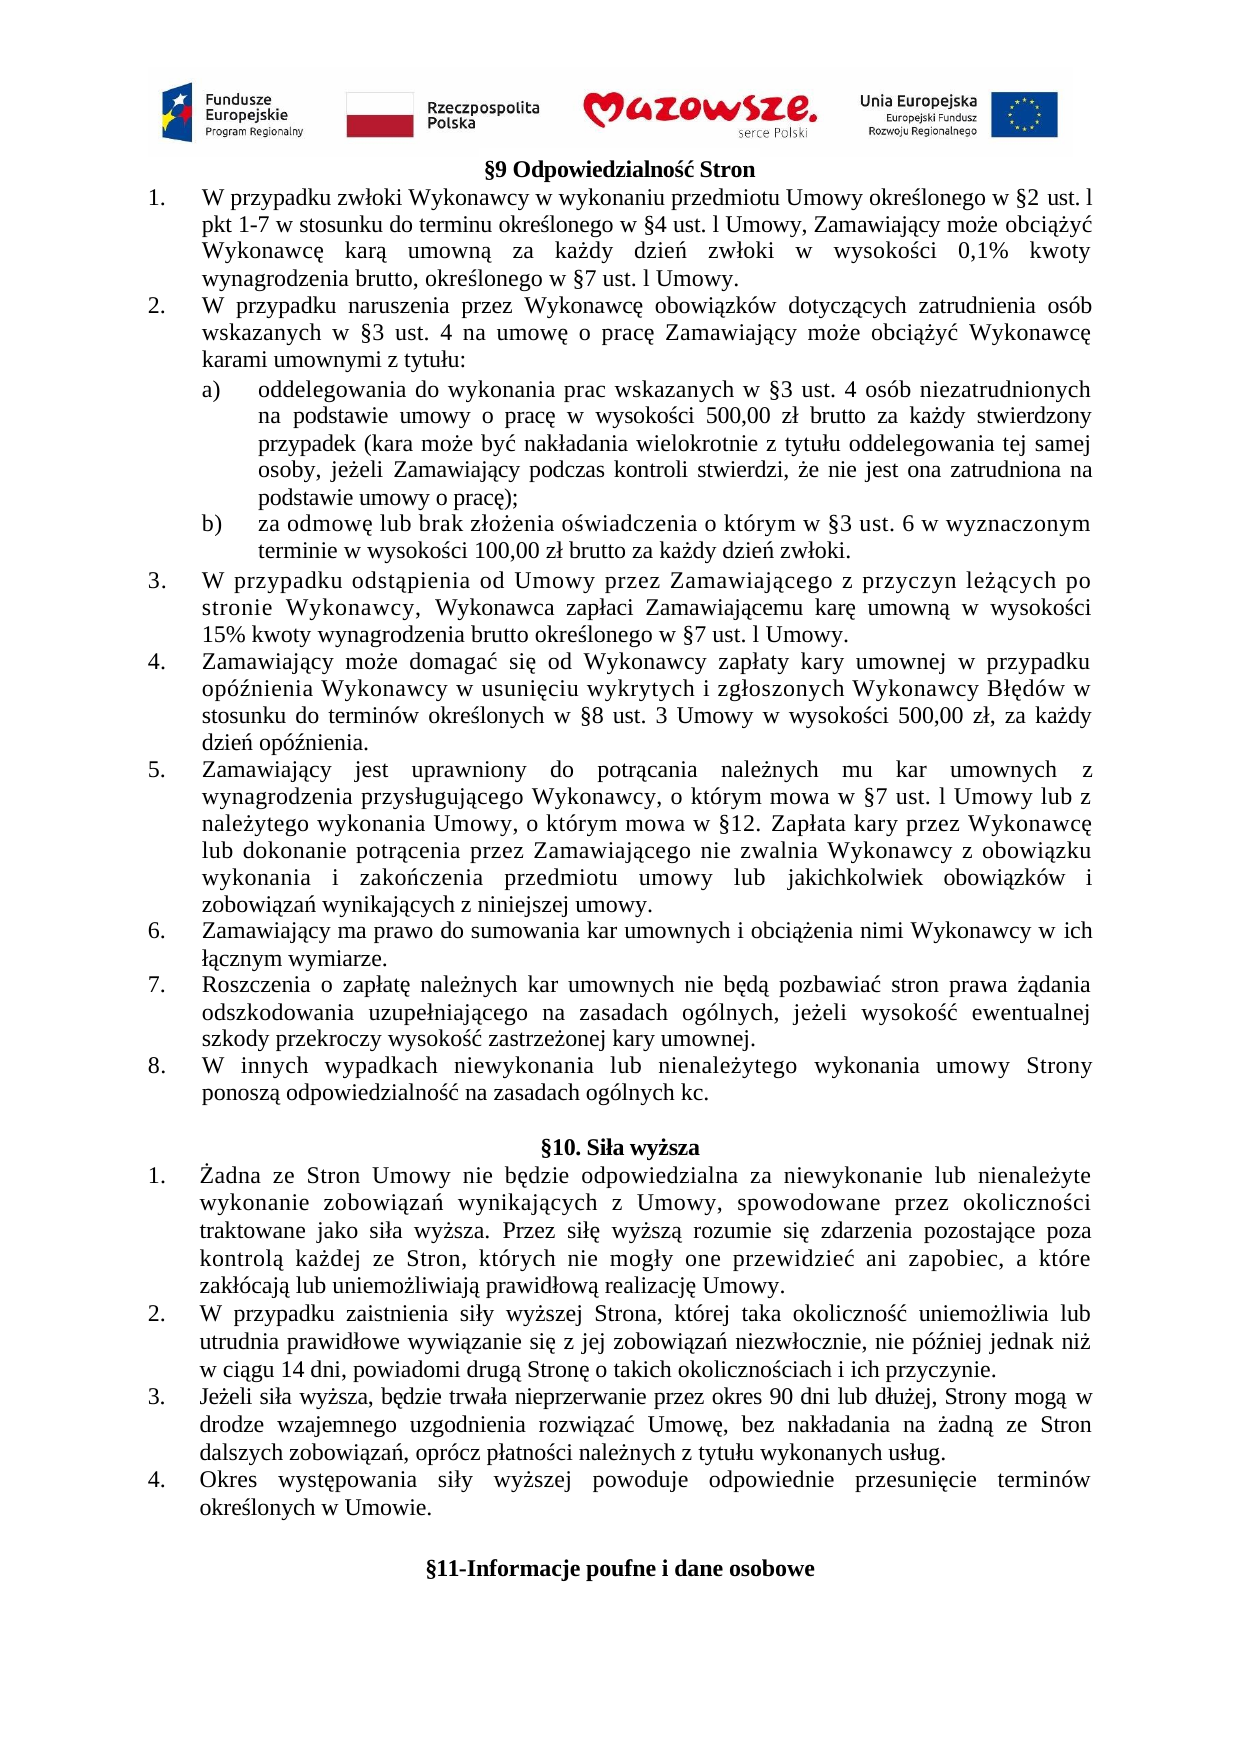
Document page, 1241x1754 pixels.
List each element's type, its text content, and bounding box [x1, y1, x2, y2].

list Okres występowania siły wyższej powoduje odpowiednie przesunięcie terminów określonych w Umowie. [148, 1466, 1093, 1521]
list W przypadku zaistnienia siły wyższej Strona, której taka okoliczność uniemożliwia lub utrudnia prawidłowe wywiązanie się z jej zobowiązań niezwłocznie, nie później jednak niż w ciągu 14 dni, powiadomi drugą Stronę o takich okolicznościach i ich przyczynie. [148, 1299, 1093, 1383]
text §10. Siła wyższa [148, 1133, 1093, 1161]
list W innych wypadkach niewykonania lub nienależytego wykonania umowy Strony ponoszą odpowiedzialność na zasadach ogólnych kc. [148, 1052, 1093, 1106]
picture [147, 67, 1073, 157]
list oddelegowania do wykonania prac wskazanych w §3 ust. 4 osób niezatrudnionych na podstawie umowy o pracę w wysokości 500,00 zł brutto za każdy stwierdzony przypadek (kara może być nakładania wielokrotnie z tytułu oddelegowania tej samej osoby, jeżeli Zamawiający podczas kontroli stwierdzi, że nie jest ona zatrudniona na podstawie umowy o pracę); [202, 375, 1093, 510]
text §9 Odpowiedzialność Stron [479, 148, 760, 183]
list Roszczenia o zapłatę należnych kar umownych nie będą pozbawiać stron prawa żądania odszkodowania uzupełniającego na zasadach ogólnych, jeżeli wysokość ewentualnej szkody przekroczy wysokość zastrzeżonej kary umownej. [148, 971, 1093, 1052]
text §11-Informacje poufne i dane osobowe [148, 1559, 1093, 1581]
list Jeżeli siła wyższa, będzie trwała nieprzerwanie przez okres 90 dni lub dłużej, Strony mogą w drodze wzajemnego uzgodnienia rozwiązać Umowę, bez nakładania na żadną ze Stron dalszych zobowiązań, oprócz płatności należnych z tytułu wykonanych usług. [148, 1383, 1093, 1466]
list Zamawiający ma prawo do sumowania kar umownych i obciążenia nimi Wykonawcy w ich łącznym wymiarze. [148, 917, 1093, 971]
list W przypadku zwłoki Wykonawcy w wykonaniu przedmiotu Umowy określonego w §2 ust. l pkt 1-7 w stosunku do terminu określonego w §4 ust. l Umowy, Zamawiający może obciążyć Wykonawcę karą umowną za każdy dzień zwłoki w wysokości 0,1% kwoty wynagrodzenia brutto, określonego w §7 ust. l Umowy. [148, 183, 1093, 291]
list za odmowę lub brak złożenia oświadczenia o którym w §3 ust. 6 w wyznaczonym terminie w wysokości 100,00 zł brutto za każdy dzień zwłoki. [202, 510, 1093, 564]
list W przypadku odstąpienia od Umowy przez Zamawiającego z przyczyn leżących po stronie Wykonawcy, Wykonawca zapłaci Zamawiającemu karę umowną w wysokości 15% kwoty wynagrodzenia brutto określonego w §7 ust. l Umowy. [148, 567, 1093, 648]
list Zamawiający jest uprawniony do potrącania należnych mu kar umownych z wynagrodzenia przysługującego Wykonawcy, o którym mowa w §7 ust. l Umowy lub z należytego wykonania Umowy, o którym mowa w §12. Zapłata kary przez Wykonawcę lub dokonanie potrącenia przez Zamawiającego nie zwalnia Wykonawcy z obowiązku wykonania i zakończenia przedmiotu umowy lub jakichkolwiek obowiązków i zobowiązań wynikających z niniejszej umowy. [148, 756, 1093, 917]
list Zamawiający może domagać się od Wykonawcy zapłaty kary umownej w przypadku opóźnienia Wykonawcy w usunięciu wykrytych i zgłoszonych Wykonawcy Błędów w stosunku do terminów określonych w §8 ust. 3 Umowy w wysokości 500,00 zł, za każdy dzień opóźnienia. [148, 648, 1093, 756]
list W przypadku naruszenia przez Wykonawcę obowiązków dotyczących zatrudnienia osób wskazanych w §3 ust. 4 na umowę o pracę Zamawiający może obciążyć Wykonawcę karami umownymi z tytułu: [148, 292, 1093, 373]
list Żadna ze Stron Umowy nie będzie odpowiedzialna za niewykonanie lub nienależyte wykonanie zobowiązań wynikających z Umowy, spowodowane przez okoliczności traktowane jako siła wyższa. Przez siłę wyższą rozumie się zdarzenia pozostające poza kontrolą każdej ze Stron, których nie mogły one przewidzieć ani zapobiec, a które zakłócają lub uniemożliwiają prawidłową realizację Umowy. [148, 1161, 1093, 1299]
